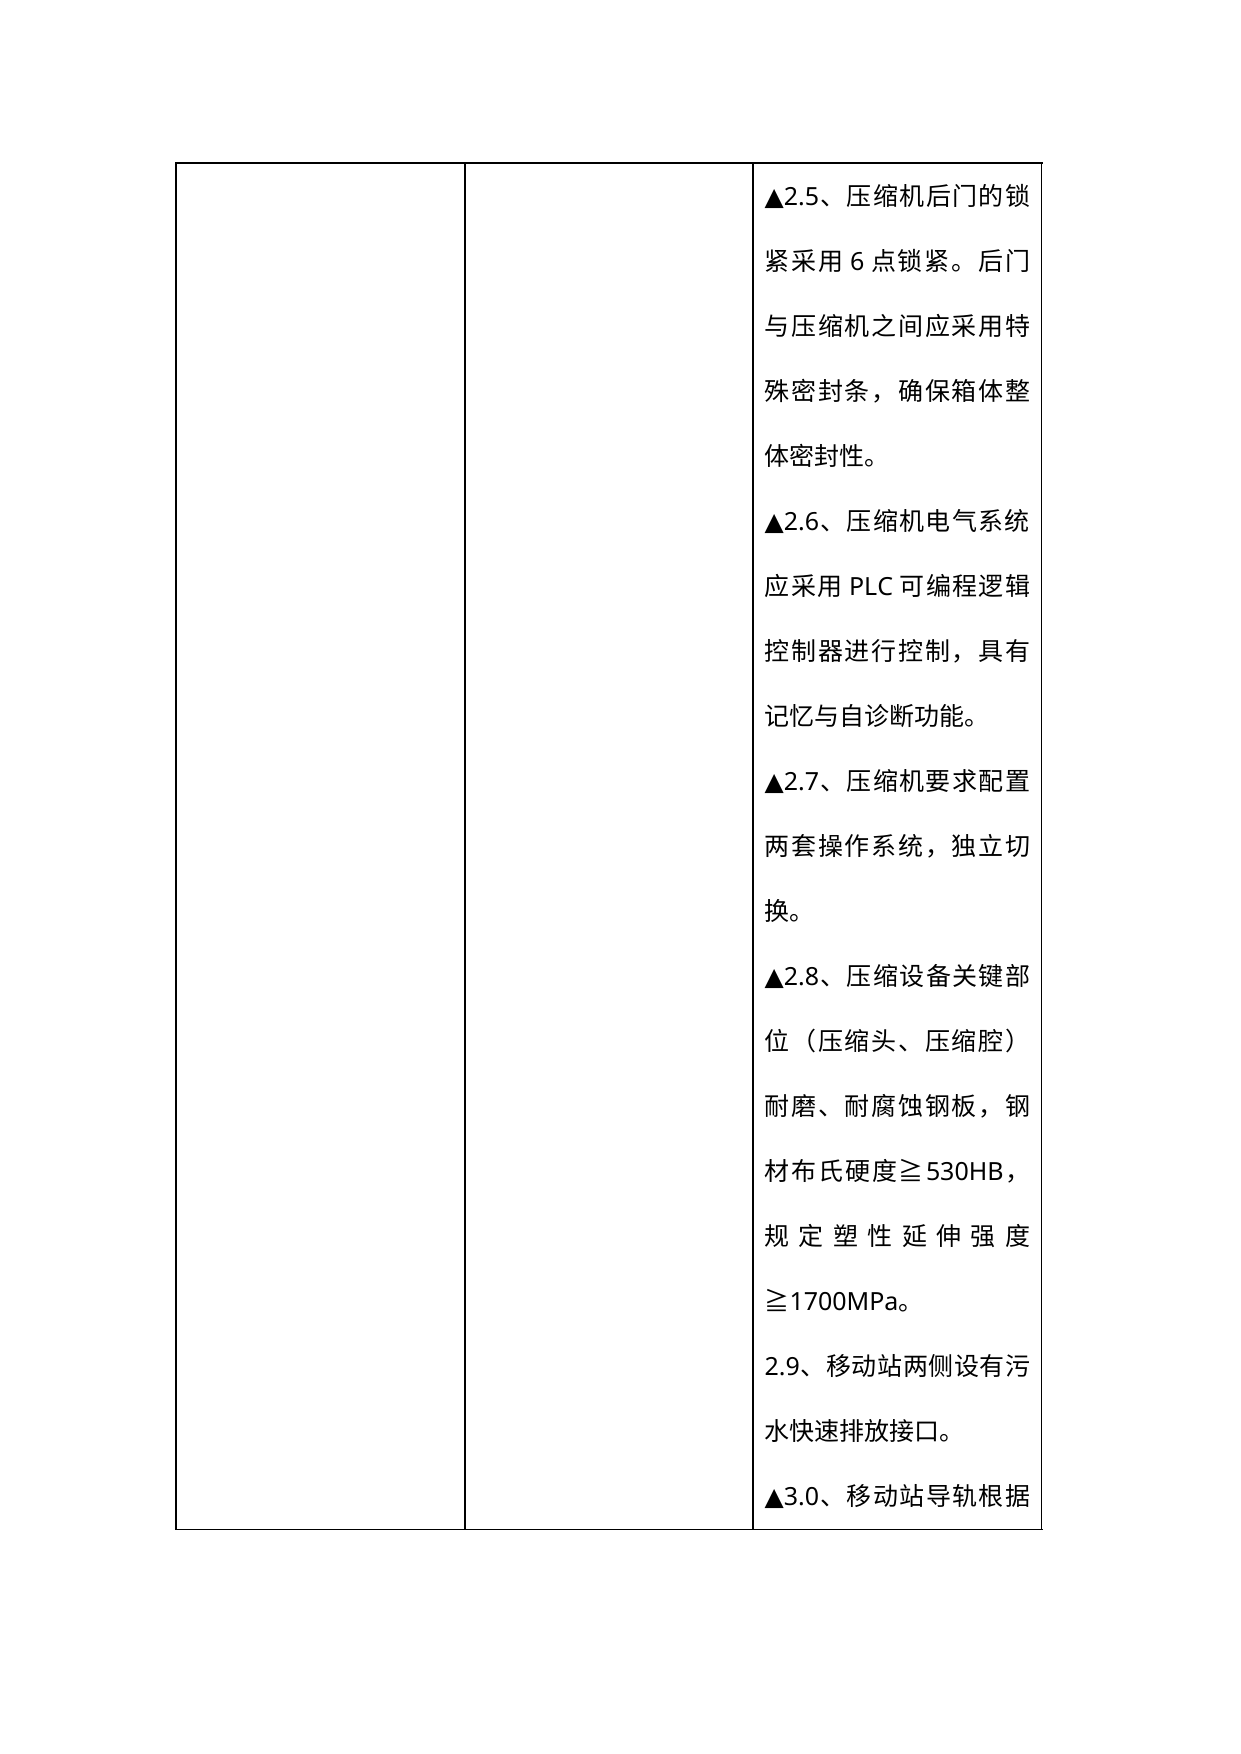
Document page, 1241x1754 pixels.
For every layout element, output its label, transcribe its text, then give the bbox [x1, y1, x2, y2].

table_cell [466, 164, 752, 1528]
table_cell 1 [177, 164, 464, 1528]
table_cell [754, 164, 1041, 1528]
